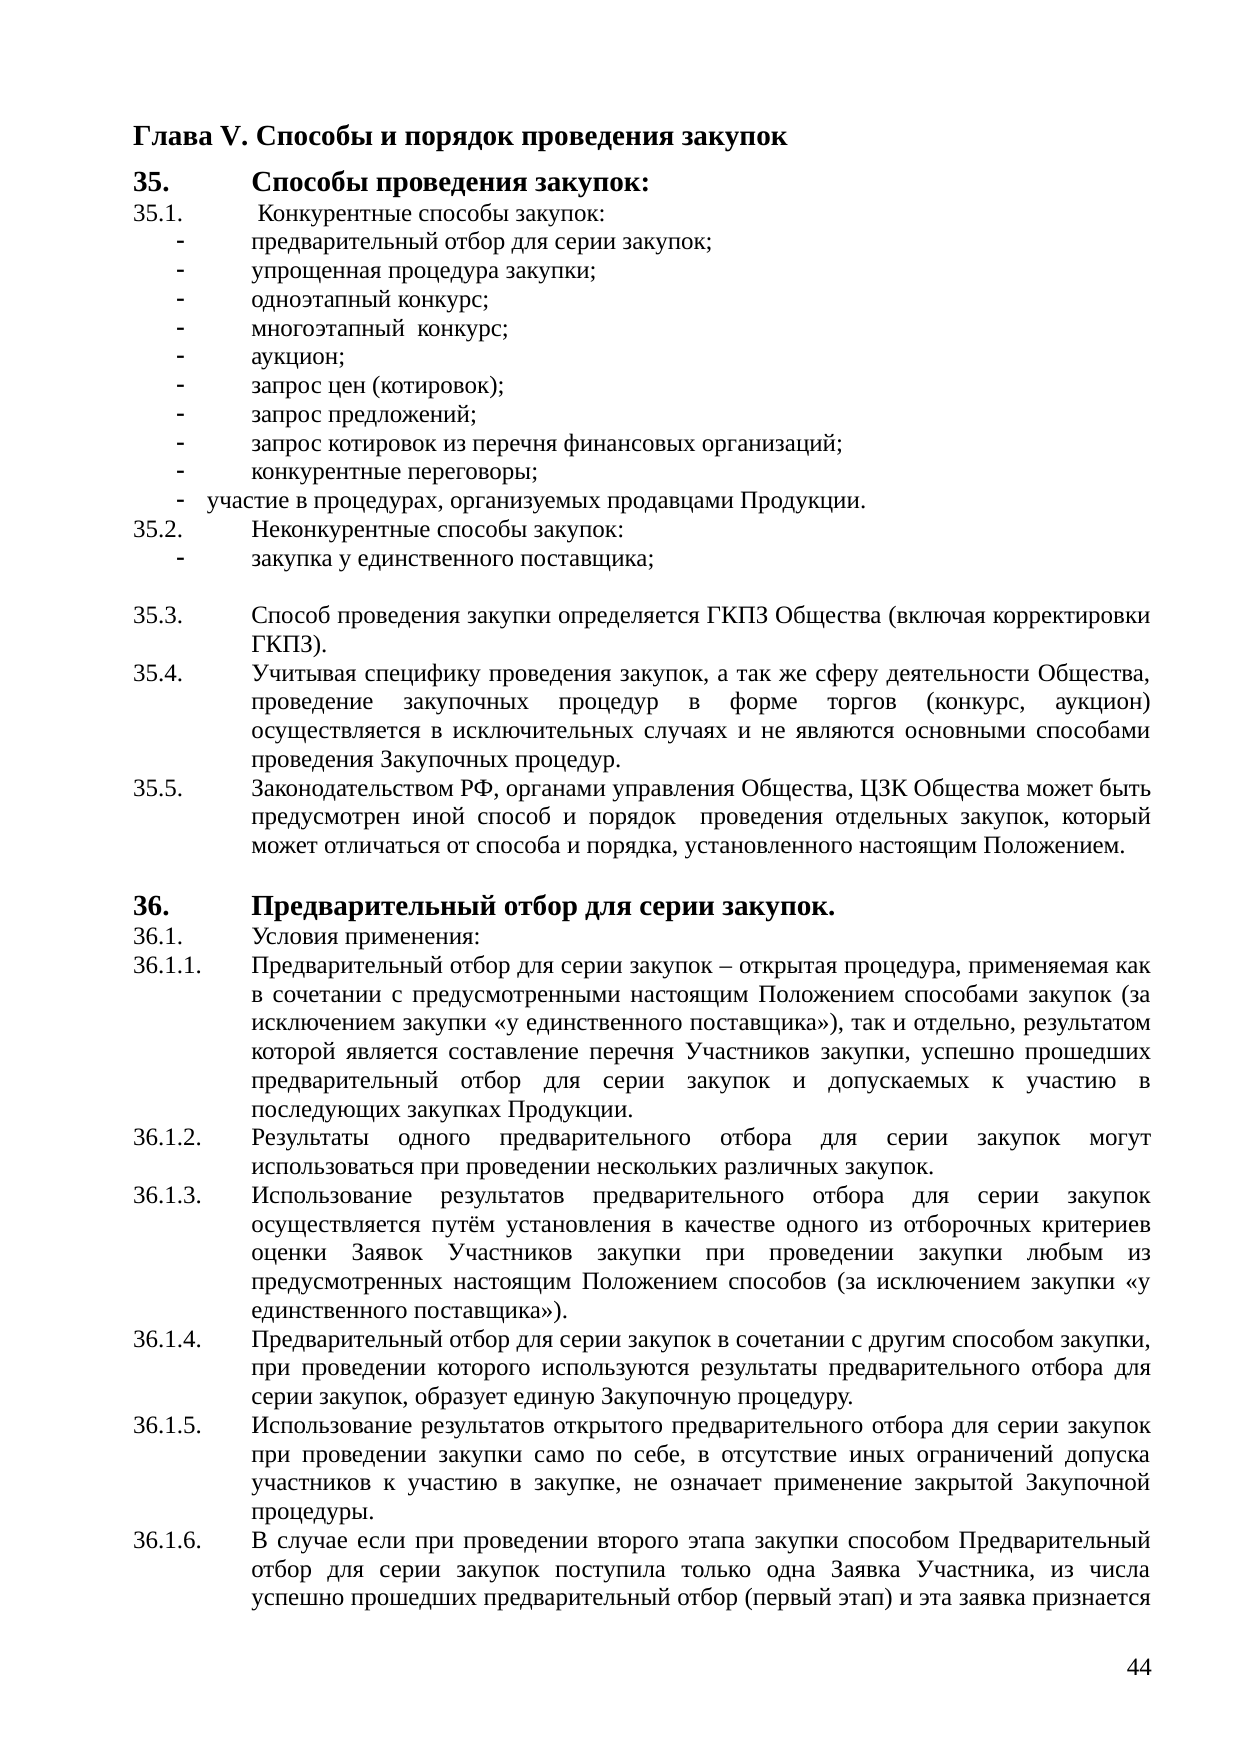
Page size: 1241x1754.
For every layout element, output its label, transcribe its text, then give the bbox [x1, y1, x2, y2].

list Результаты одного предварительного отбора для серии закупок могут использоваться при проведении нескольких различных закупок. [133, 1122, 1152, 1180]
list запрос котировок из перечня финансовых организаций; [133, 428, 1152, 456]
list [133, 1525, 1152, 1611]
list Использование результатов открытого предварительного отбора для серии закупок при проведении закупки само по себе, в отсутствие иных ограничений допуска участников к участию в закупке, не означает применение закрытой Закупочной процедуры. [133, 1410, 1152, 1525]
list предварительный отбор для серии закупок; [133, 226, 1152, 255]
list Неконкурентные способы закупок: [133, 514, 1152, 543]
list Условия применения: [133, 921, 1152, 950]
list Способ проведения закупки определяется ГКПЗ Общества (включая корректировки ГКПЗ). [133, 600, 1152, 658]
list конкурентные переговоры; [133, 456, 1152, 485]
list Законодательством РФ, органами управления Общества, ЦЗК Общества может быть предусмотрен иной способ и порядок проведения отдельных закупок, который может отличаться от способа и порядка, установленного настоящим Положением. [133, 773, 1152, 859]
list аукцион; [133, 341, 1152, 370]
list Учитывая специфику проведения закупок, а так же сферу деятельности Общества, проведение закупочных процедур в форме торгов (конкурс, аукцион) осуществляется в исключительных случаях и не являются основными способами проведения Закупочных процедур. [133, 658, 1152, 773]
list упрощенная процедура закупки; [133, 255, 1152, 284]
list участие в процедурах, организуемых продавцами Продукции. [133, 485, 1152, 514]
text Глава V. Способы и порядок проведения закупок [133, 118, 1152, 152]
list многоэтапный конкурс; [133, 313, 1152, 341]
list Предварительный отбор для серии закупок. [133, 888, 1152, 921]
list одноэтапный конкурс; [133, 284, 1152, 313]
list Предварительный отбор для серии закупок в сочетании с другим способом закупки, при проведении которого используются результаты предварительного отбора для серии закупок, образует единую Закупочную процедуру. [133, 1324, 1152, 1410]
list Использование результатов предварительного отбора для серии закупок осуществляется путём установления в качестве одного из отборочных критериев оценки Заявок Участников закупки при проведении закупки любым из предусмотренных настоящим Положением способов (за исключением закупки «у единственного поставщика»). [133, 1180, 1152, 1324]
list Конкурентные способы закупок: [133, 198, 1152, 226]
list запрос предложений; [133, 399, 1152, 428]
list Способы проведения закупок: [133, 164, 1152, 198]
list запрос цен (котировок); [133, 370, 1152, 399]
list закупка у единственного поставщика; [133, 543, 1152, 571]
list Предварительный отбор для серии закупок – открытая процедура, применяемая как в сочетании с предусмотренными настоящим Положением способами закупок (за исключением закупки «у единственного поставщика»), так и отдельно, результатом которой является составление перечня Участников закупки, успешно прошедших предварительный отбор для серии закупок и допускаемых к участию в последующих закупках Продукции. [133, 950, 1152, 1122]
